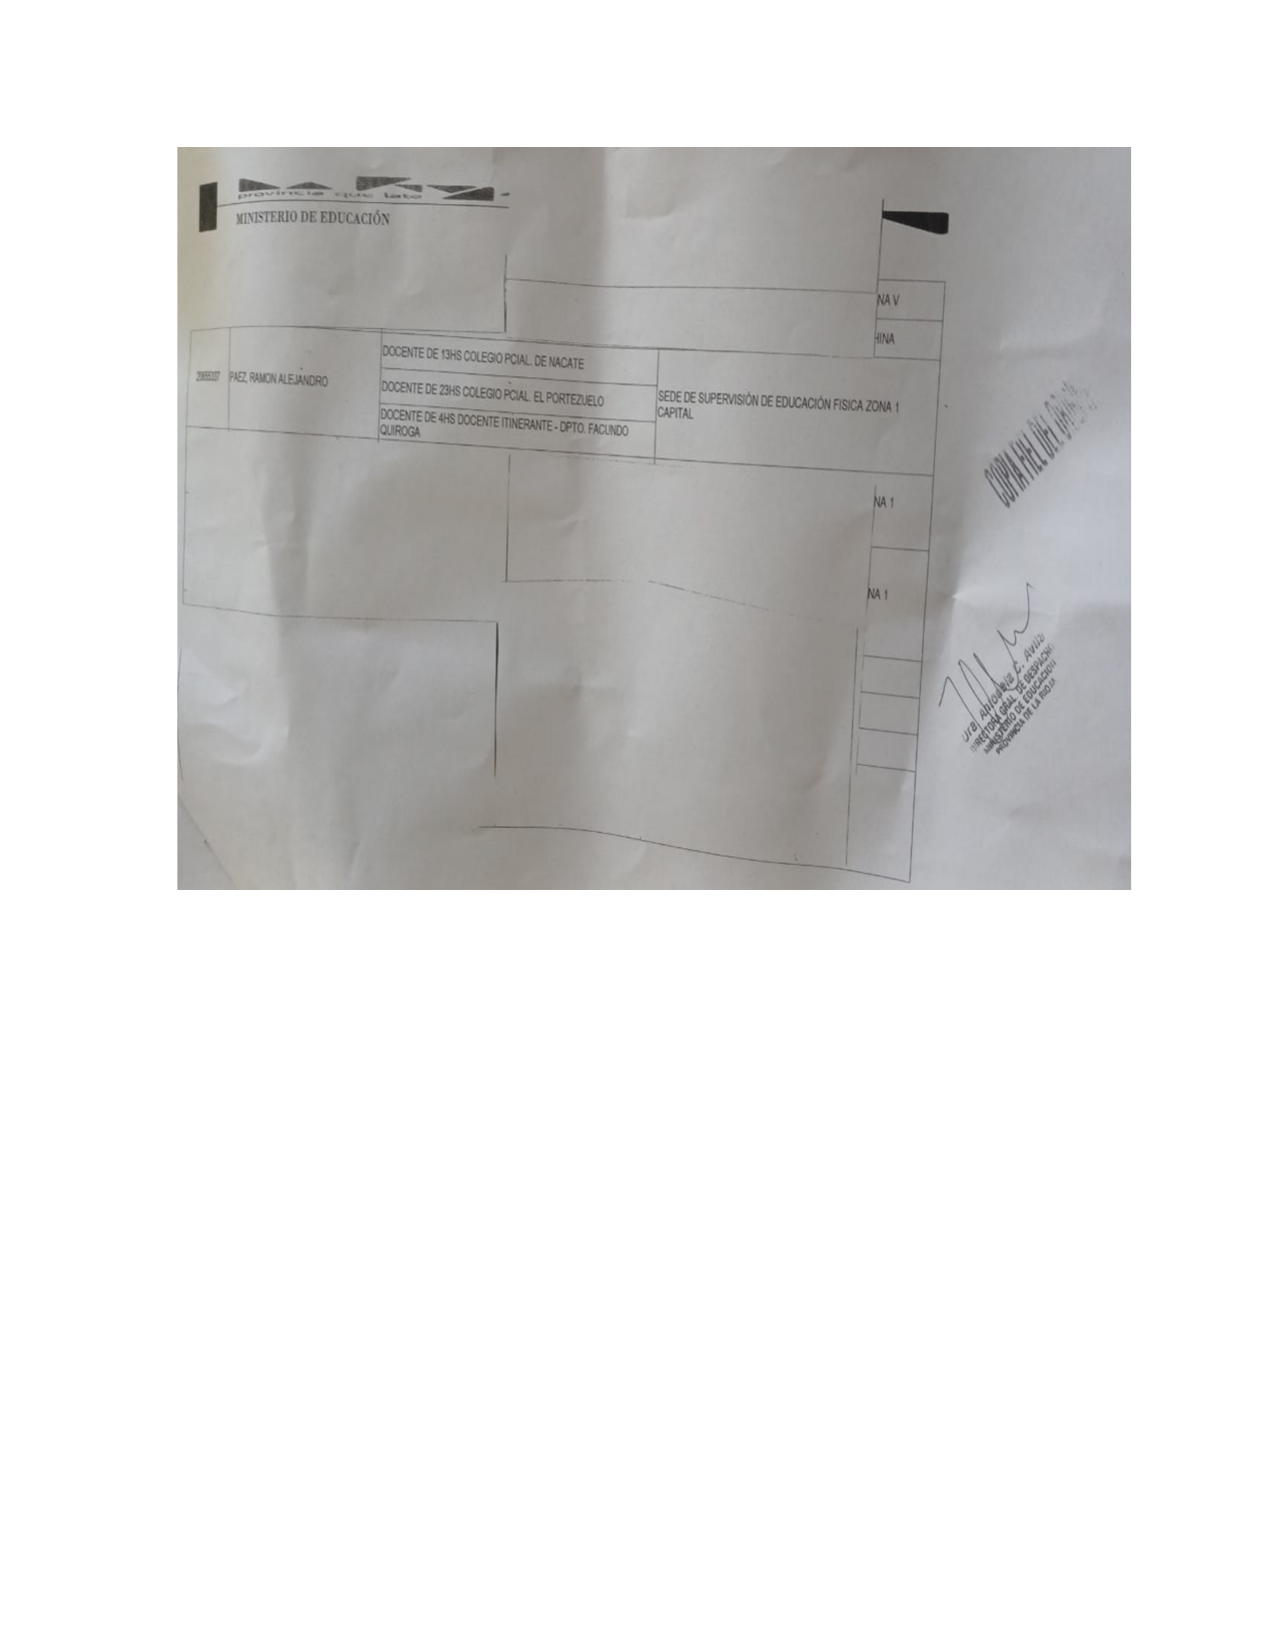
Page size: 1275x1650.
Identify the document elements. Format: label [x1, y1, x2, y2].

picture [177, 147, 1132, 890]
